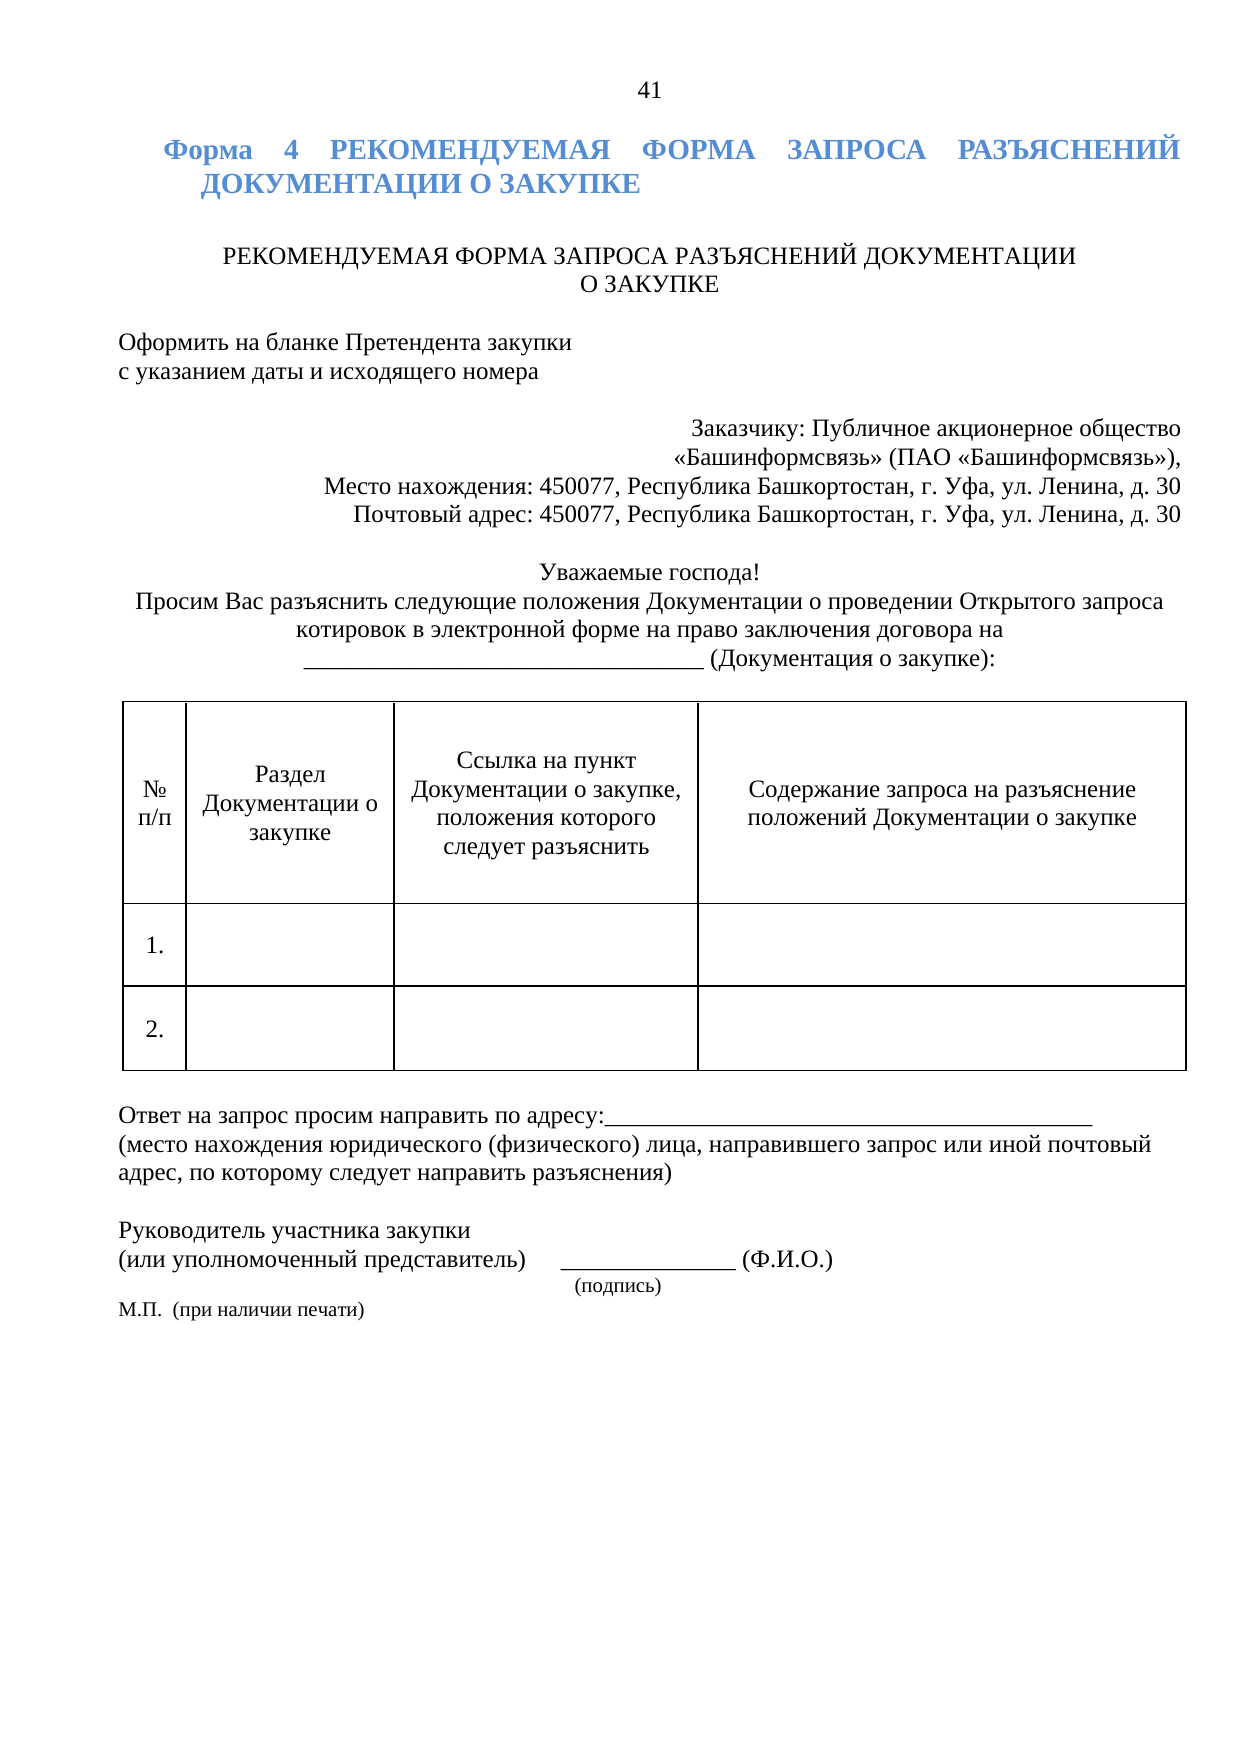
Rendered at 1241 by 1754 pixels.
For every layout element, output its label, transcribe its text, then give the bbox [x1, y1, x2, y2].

text (или уполномоченный представитель) ______________ (Ф.И.О.) [118, 1244, 1181, 1272]
table_header Раздел Документации о закупке [187, 702, 394, 902]
table_cell [395, 904, 697, 985]
text Почтовый адрес: 450077, Республика Башкортостан, г. Уфа, ул. Ленина, д. 30 [118, 499, 1181, 528]
text Руководитель участника закупки [118, 1215, 1181, 1244]
table_cell [395, 987, 697, 1070]
text О ЗАКУПКЕ [118, 269, 1181, 298]
text РЕКОМЕНДУЕМАЯ ФОРМА ЗАПРОСА РАЗЪЯСНЕНИЙ ДОКУМЕНТАЦИИ [118, 241, 1181, 269]
table_cell 2. [124, 987, 185, 1070]
table_cell [699, 904, 1185, 985]
text Уважаемые господа! [118, 557, 1181, 586]
subtitle Форма 4 РЕКОМЕНДУЕМАЯ ФОРМА ЗАПРОСА РАЗЪЯСНЕНИЙ ДОКУМЕНТАЦИИ О ЗАКУПКЕ [163, 132, 1181, 199]
text Место нахождения: 450077, Республика Башкортостан, г. Уфа, ул. Ленина, д. 30 [118, 471, 1181, 499]
text (место нахождения юридического (физического) лица, направившего запрос или иной почтовый адрес, по которому следует направить разъяснения) [118, 1129, 1181, 1186]
table_cell [699, 987, 1185, 1070]
table_cell [187, 987, 393, 1070]
table_header Ссылка на пункт Документации о закупке, положения которого следует разъяснить [395, 702, 698, 902]
table_header Содержание запроса на разъяснение положений Документации о закупке [699, 702, 1185, 902]
text М.П. (при наличии печати) [118, 1297, 1181, 1321]
text Просим Вас разъяснить следующие положения Документации о проведении Открытого запроса котировок в электронной форме на право заключения договора на ________________________________ (Документация о закупке): [118, 586, 1181, 672]
table_header № п/п [124, 702, 186, 902]
table_cell 1. [124, 904, 185, 985]
table_cell [187, 904, 393, 985]
text Оформить на бланке Претендента закупки с указанием даты и исходящего номера [118, 327, 1181, 384]
text Заказчику: Публичное акционерное общество [118, 413, 1181, 442]
text Ответ на запрос просим направить по адресу:_______________________________________ [118, 1100, 1181, 1129]
text (подпись) [118, 1272, 1181, 1297]
text «Башинформсвязь» (ПАО «Башинформсвязь»), [118, 442, 1181, 471]
